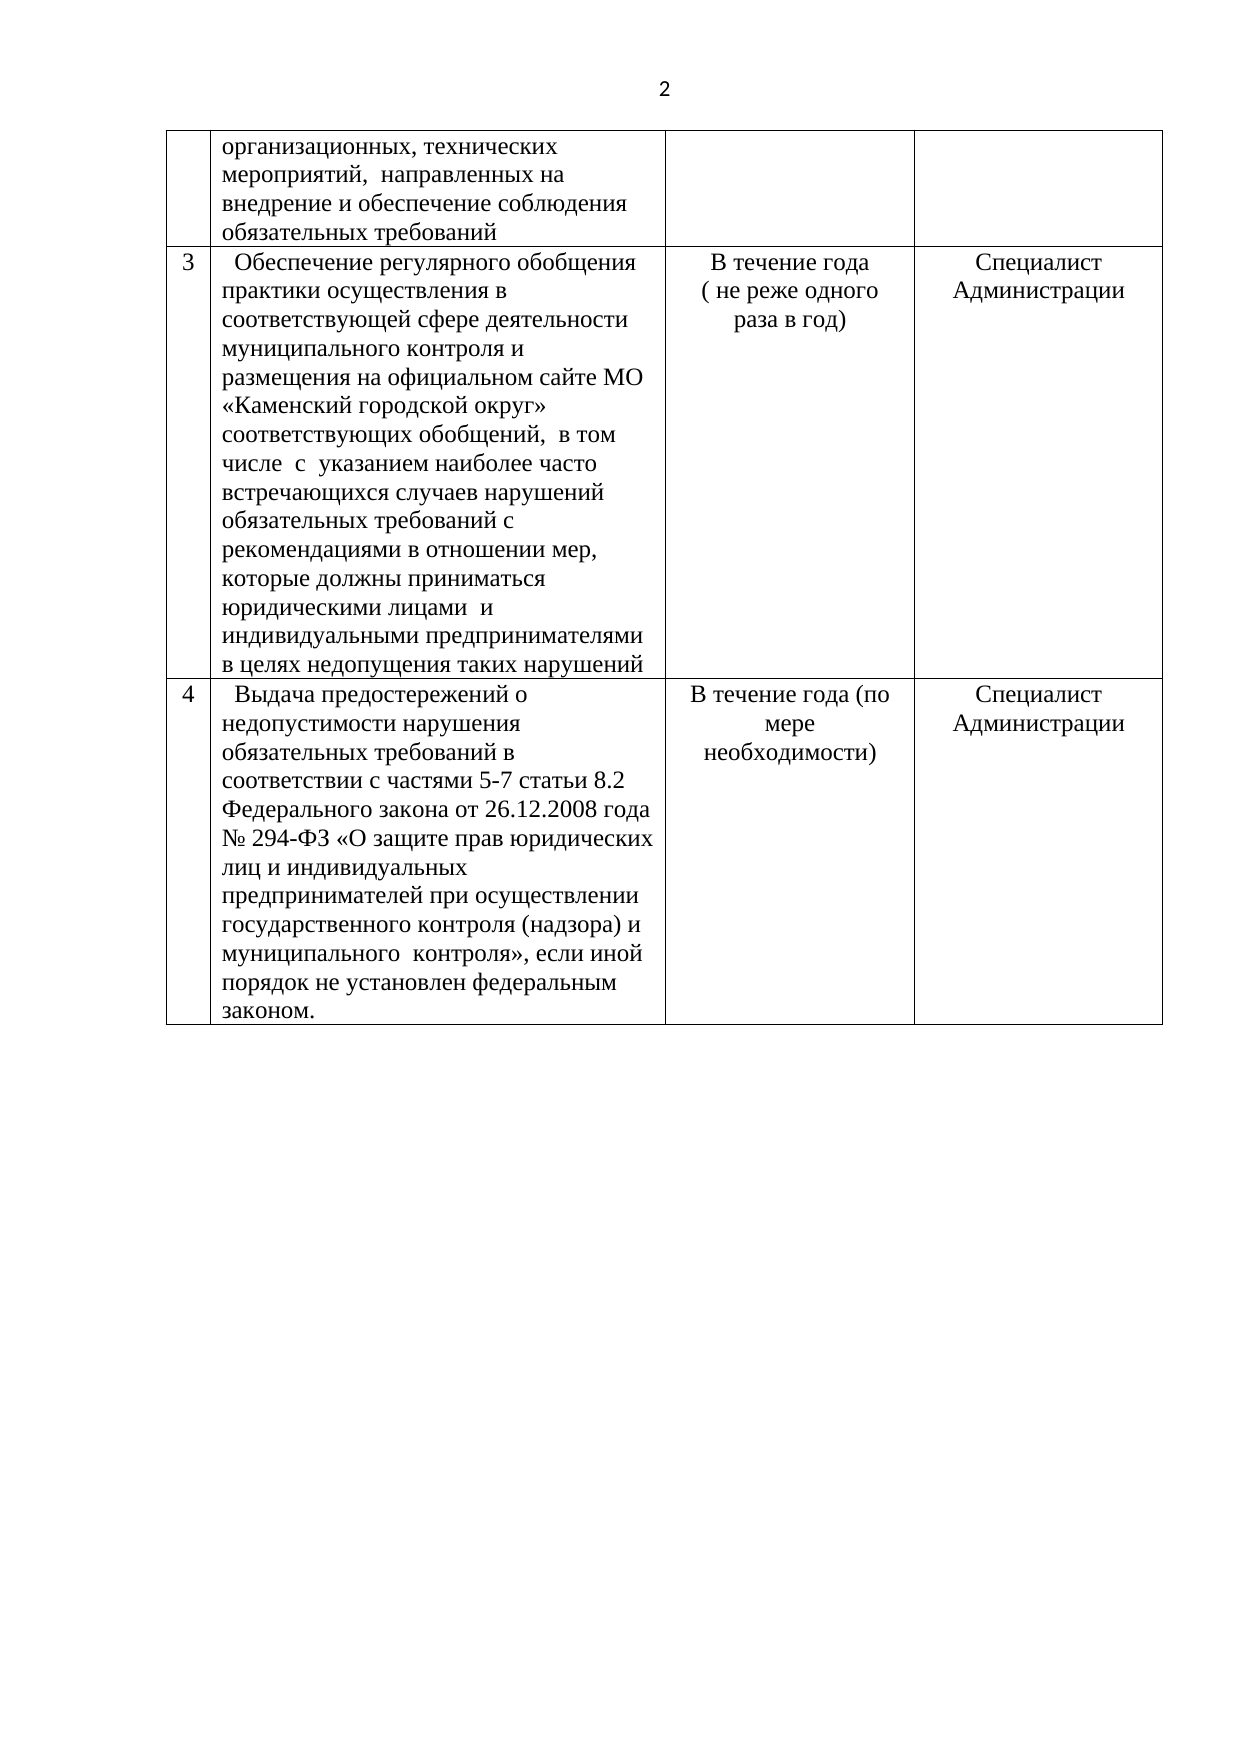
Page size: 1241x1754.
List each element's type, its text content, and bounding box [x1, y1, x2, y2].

table_cell 3 [167, 247, 210, 678]
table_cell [666, 131, 914, 246]
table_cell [211, 131, 665, 246]
table_cell Специалист Администрации [915, 247, 1162, 678]
table_cell В течение года ( не реже одного раза в год) [666, 247, 914, 678]
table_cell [915, 131, 1162, 246]
table_cell В течение года (по мере необходимости) [666, 679, 914, 1024]
table_cell Специалист Администрации [915, 679, 1162, 1024]
table_cell Выдача предостережений о недопустимости нарушения обязательных требований в соответствии с частями 5-7 статьи 8.2 Федерального закона от 26.12.2008 года № 294-ФЗ «О защите прав юридических лиц и индивидуальных предпринимателей при осуществлении государственного контроля (надзора) и муниципального контроля», если иной порядок не установлен федеральным законом. [211, 679, 665, 1024]
table_cell 4 [167, 679, 210, 1024]
table_cell 2. [167, 131, 210, 246]
table_cell Обеспечение регулярного обобщения практики осуществления в соответствующей сфере деятельности муниципального контроля и размещения на официальном сайте МО «Каменский городской округ» соответствующих обобщений, в том числе с указанием наиболее часто встречающихся случаев нарушений обязательных требований с рекомендациями в отношении мер, которые должны приниматься юридическими лицами и индивидуальными предпринимателями в целях недопущения таких нарушений [211, 247, 665, 678]
